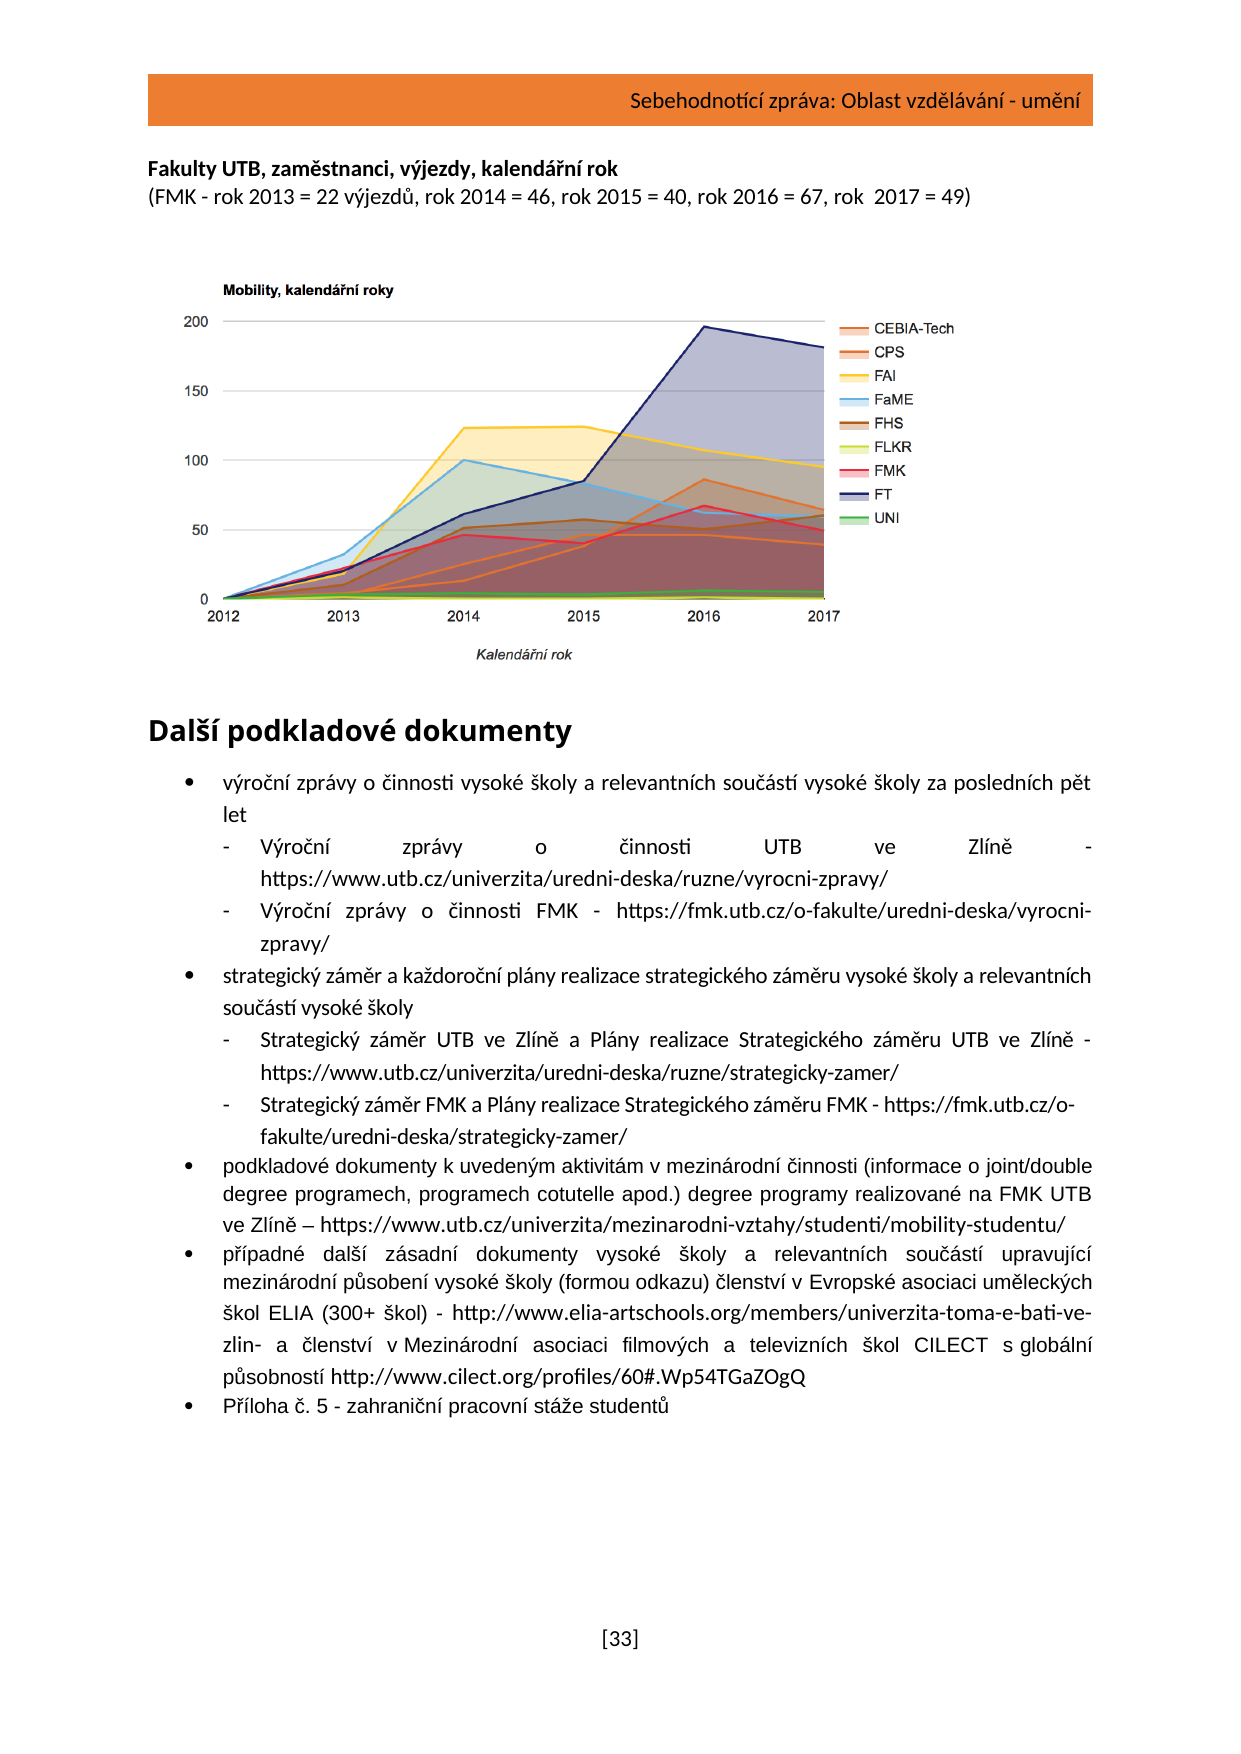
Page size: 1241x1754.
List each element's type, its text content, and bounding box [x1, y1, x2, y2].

picture [146, 247, 987, 704]
list Výroční zprávy o činnosti UTB ve Zlíně - https://www.utb.cz/univerzita/uredni-deska/ruzne/vyrocni-zpravy/ [223, 832, 1092, 892]
text Fakulty UTB, zaměstnanci, výjezdy, kalendářní rok [148, 154, 1092, 182]
list Výroční zprávy o činnosti FMK - https://fmk.utb.cz/o-fakulte/uredni-deska/vyrocni-zpravy/ [223, 897, 1092, 957]
list Příloha č. 5 - zahraniční pracovní stáže studentů [185, 1394, 1093, 1418]
list případné další zásadní dokumenty vysoké školy a relevantních součástí upravující mezinárodní působení vysoké školy (formou odkazu) členství v Evropské asociaci uměleckých škol ELIA (300+ škol) - http://www.elia-artschools.org/members/univerzita-toma-e-bati-ve-zlin- a členství v Mezinárodní asociaci filmových a televizních škol CILECT s globální působností http://www.cilect.org/profiles/60#.Wp54TGaZOgQ [185, 1242, 1093, 1390]
list Strategický záměr FMK a Plány realizace Strategického záměru FMK - https://fmk.utb.cz/o-fakulte/uredni-deska/strategicky-zamer/ [223, 1090, 1093, 1150]
list podkladové dokumenty k uvedeným aktivitám v mezinárodní činnosti (informace o joint/double degree programech, programech cotutelle apod.) degree programy realizované na FMK UTB ve Zlíně – https://www.utb.cz/univerzita/mezinarodni-vztahy/studenti/mobility-studentu/ [185, 1154, 1093, 1238]
list výroční zprávy o činnosti vysoké školy a relevantních součástí vysoké školy za posledních pět let [185, 768, 1092, 828]
text (FMK - rok 2013 = 22 výjezdů, rok 2014 = 46, rok 2015 = 40, rok 2016 = 67, rok 2017 = 49) [148, 182, 1093, 238]
list Strategický záměr UTB ve Zlíně a Plány realizace Strategického záměru UTB ve Zlíně -https://www.utb.cz/univerzita/uredni-deska/ruzne/strategicky-zamer/ [223, 1025, 1093, 1086]
list strategický záměr a každoroční plány realizace strategického záměru vysoké školy a relevantních součástí vysoké školy [185, 961, 1093, 1021]
